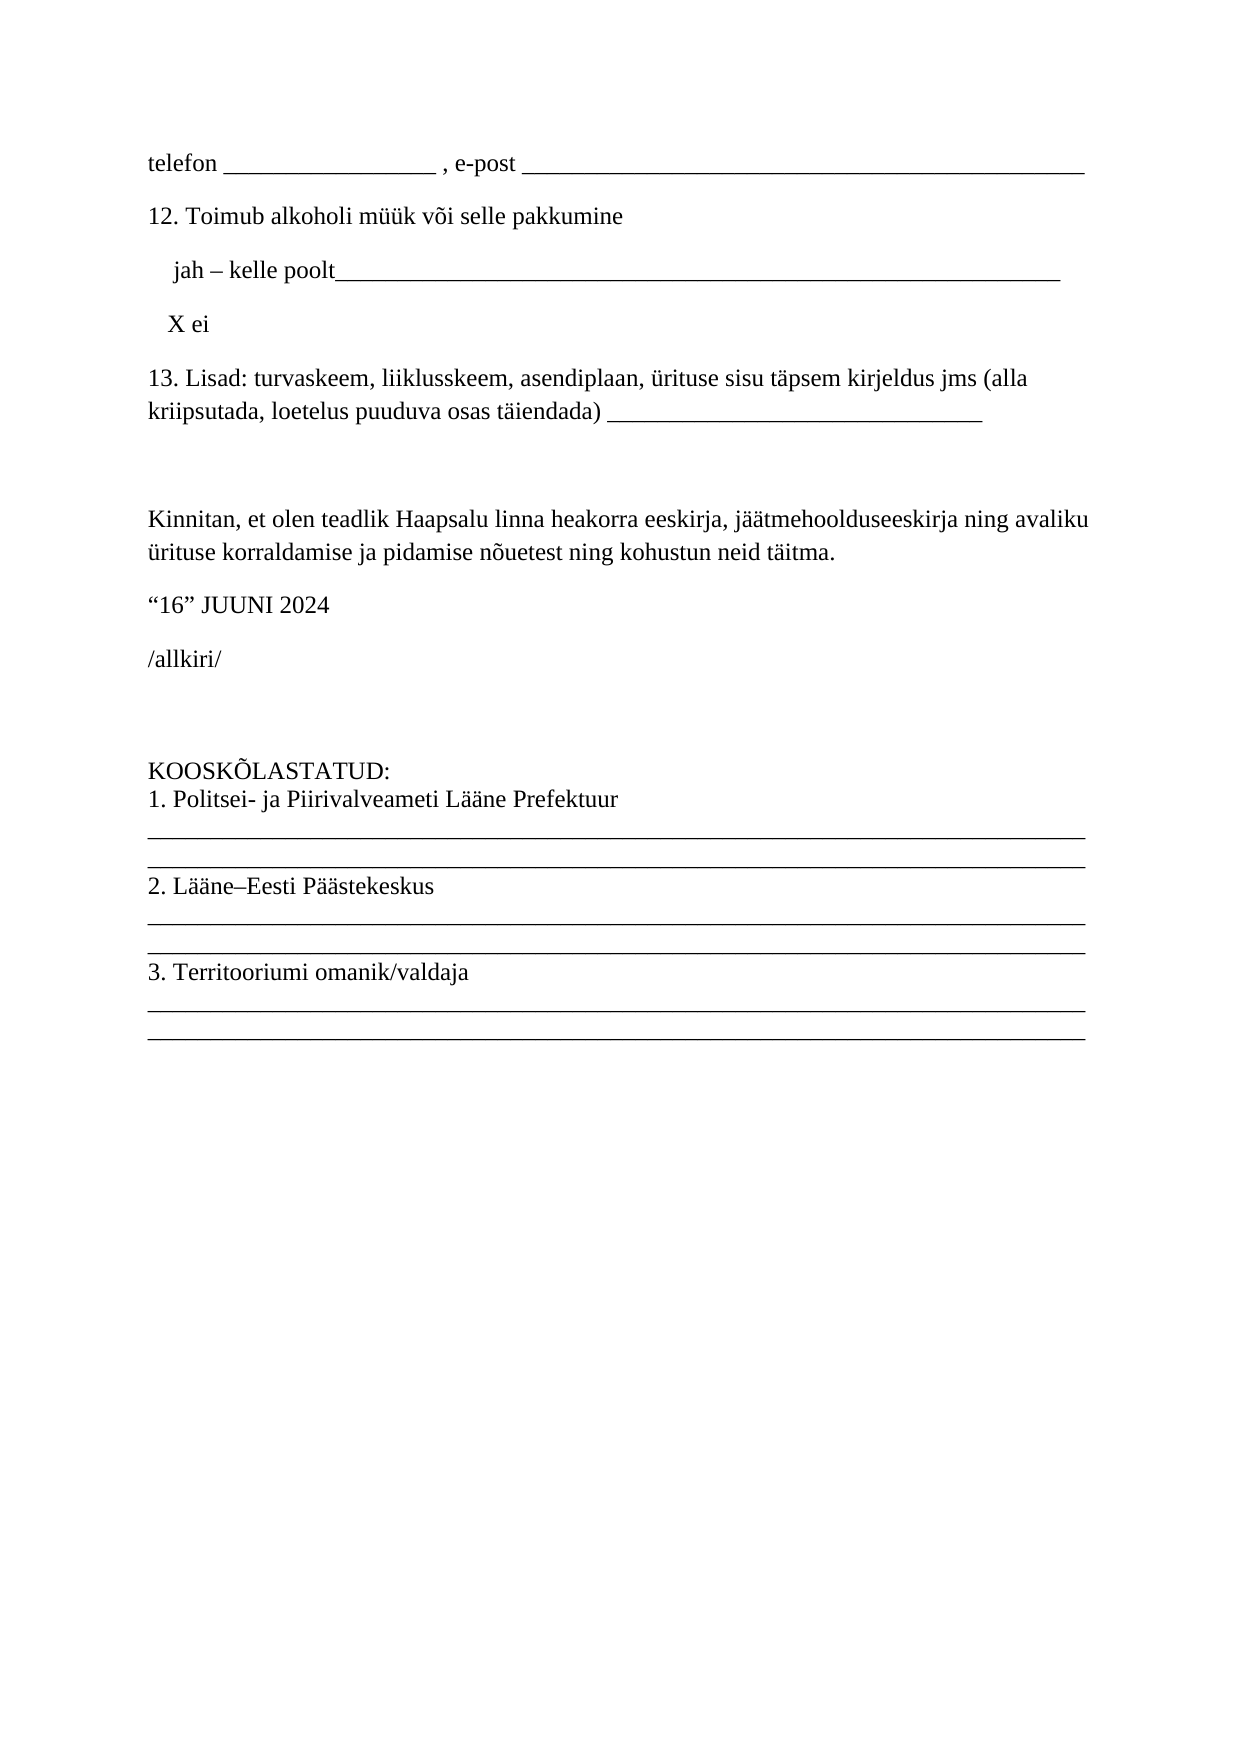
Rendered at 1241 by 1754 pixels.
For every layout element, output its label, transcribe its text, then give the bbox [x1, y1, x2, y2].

text 13. Lisad: turvaskeem, liiklusskeem, asendiplaan, ürituse sisu täpsem kirjeldus jms (alla kriipsutada, loetelus puuduva osas täiendada) ______________________________ [148, 363, 1093, 425]
text 1. Politsei- ja Piirivalveameti Lääne Prefektuur [148, 784, 1093, 813]
text X ei [148, 309, 1093, 338]
text  jah – kelle poolt__________________________________________________________ [148, 255, 1093, 284]
text ___________________________________________________________________________ [148, 928, 1093, 957]
text ___________________________________________________________________________ [148, 842, 1093, 871]
text Kinnitan, et olen teadlik Haapsalu linna heakorra eeskirja, jäätmehoolduseeskirja ning avaliku ürituse korraldamise ja pidamise nõuetest ning kohustun neid täitma. [148, 504, 1093, 566]
text 12. Toimub alkoholi müük või selle pakkumine [148, 201, 1093, 230]
text KOOSKÕLASTATUD: [148, 756, 1093, 784]
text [148, 148, 1093, 176]
text ___________________________________________________________________________ [148, 986, 1093, 1014]
text 3. Territooriumi omanik/valdaja [148, 957, 1093, 986]
text “16” JUUNI 2024 [148, 591, 1093, 619]
text 2. Lääne–Eesti Päästekeskus [148, 871, 1093, 899]
text ___________________________________________________________________________ [148, 813, 1093, 842]
text ___________________________________________________________________________ [148, 1014, 1093, 1043]
text ___________________________________________________________________________ [148, 899, 1093, 928]
text /allkiri/ [148, 644, 1093, 673]
